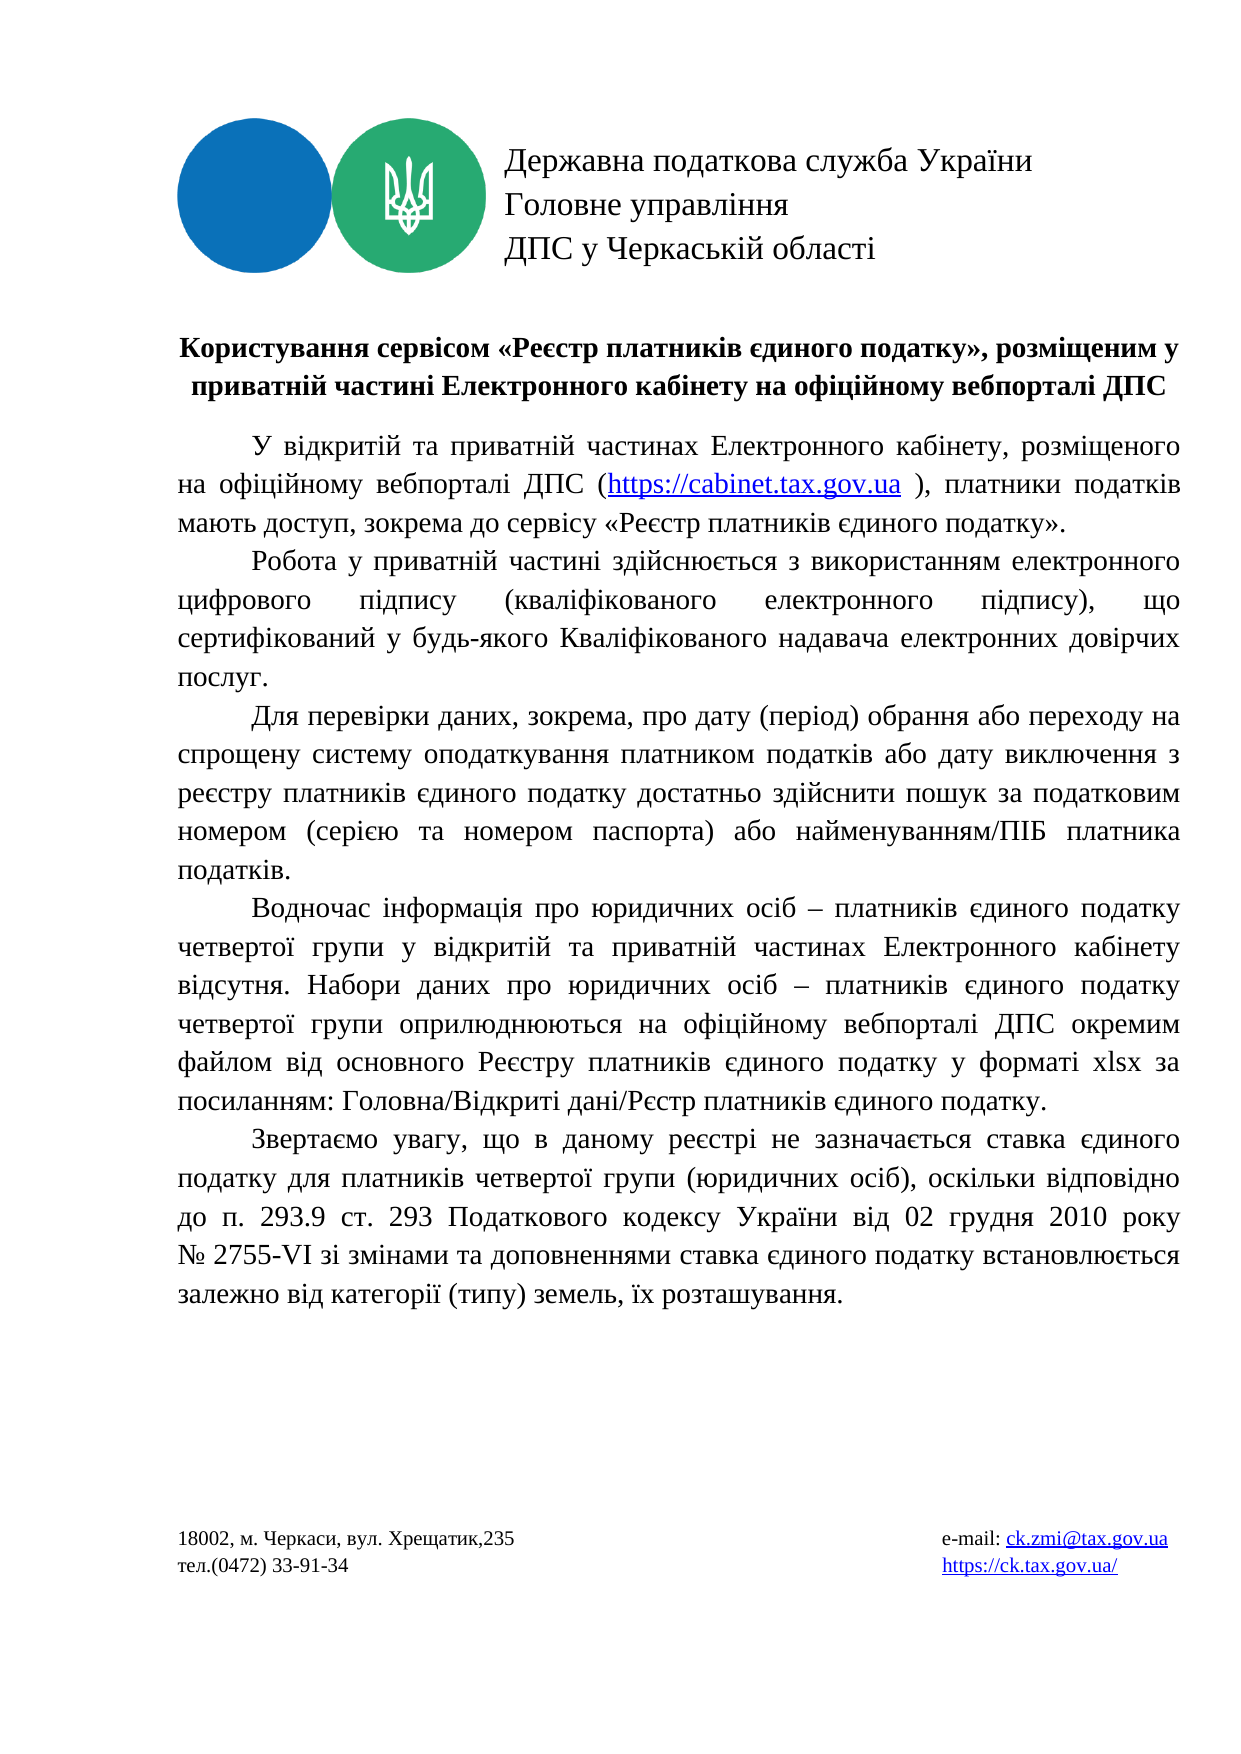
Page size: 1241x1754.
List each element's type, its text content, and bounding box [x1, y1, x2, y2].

text Водночас інформація про юридичних осіб – платників єдиного податку четвертої групи у відкритій та приватній частинах Електронного кабінету відсутня. Набори даних про юридичних осіб – платників єдиного податку четвертої групи оприлюднюються на офіційному вебпорталі ДПС окремим файлом від основного Реєстру платників єдиного податку у форматі xlsx за посиланням: Головна/Відкриті дані/Рєстр платників єдиного податку. [177, 890, 1181, 1117]
picture [177, 118, 486, 273]
text Робота у приватній частині здійснюється з використанням електронного цифрового підпису (кваліфікованого електронного підпису), що сертифікований у будь-якого Кваліфікованого надавача електронних довірчих послуг. [177, 543, 1181, 693]
text У відкритій та приватній частинах Електронного кабiнету, розміщеного на офіційному вебпорталі ДПС (https://cabinet.tax.gov.ua ), платники податків мають доступ, зокрема до сервісу «Реєстр платників єдиного податку». [177, 428, 1181, 538]
text Користування сервісом «Реєстр платників єдиного податку», розміщеним у приватній частині Електронного кабінету на офіційному вебпорталі ДПС [177, 330, 1181, 402]
text Для перевірки даних, зокрема, про дату (період) обрання або переходу на спрощену систему оподаткування платником податків або дату виключення з реєстру платників єдиного податку достатньо здійснити пошук за податковим номером (серією та номером паспорта) або найменуванням/ПІБ платника податків. [177, 698, 1181, 885]
text тел.(0472) 33-91-34 https://ck.tax.gov.ua/ [177, 1553, 1181, 1577]
text Звертаємо увагу, що в даному реєстрі не зазначається ставка єдиного податку для платників четвертої групи (юридичних осіб), оскільки відповідно до п. 293.9 ст. 293 Податкового кодексу України від 02 грудня 2010 року № 2755-VІ зі змінами та доповненнями ставка єдиного податку встановлюється залежно від категорії (типу) земель, їх розташування. [177, 1122, 1181, 1309]
text 18002, м. Черкаси, вул. Хрещатик,235 e-mail: ck.zmi@tax.gov.ua [177, 1526, 1181, 1550]
